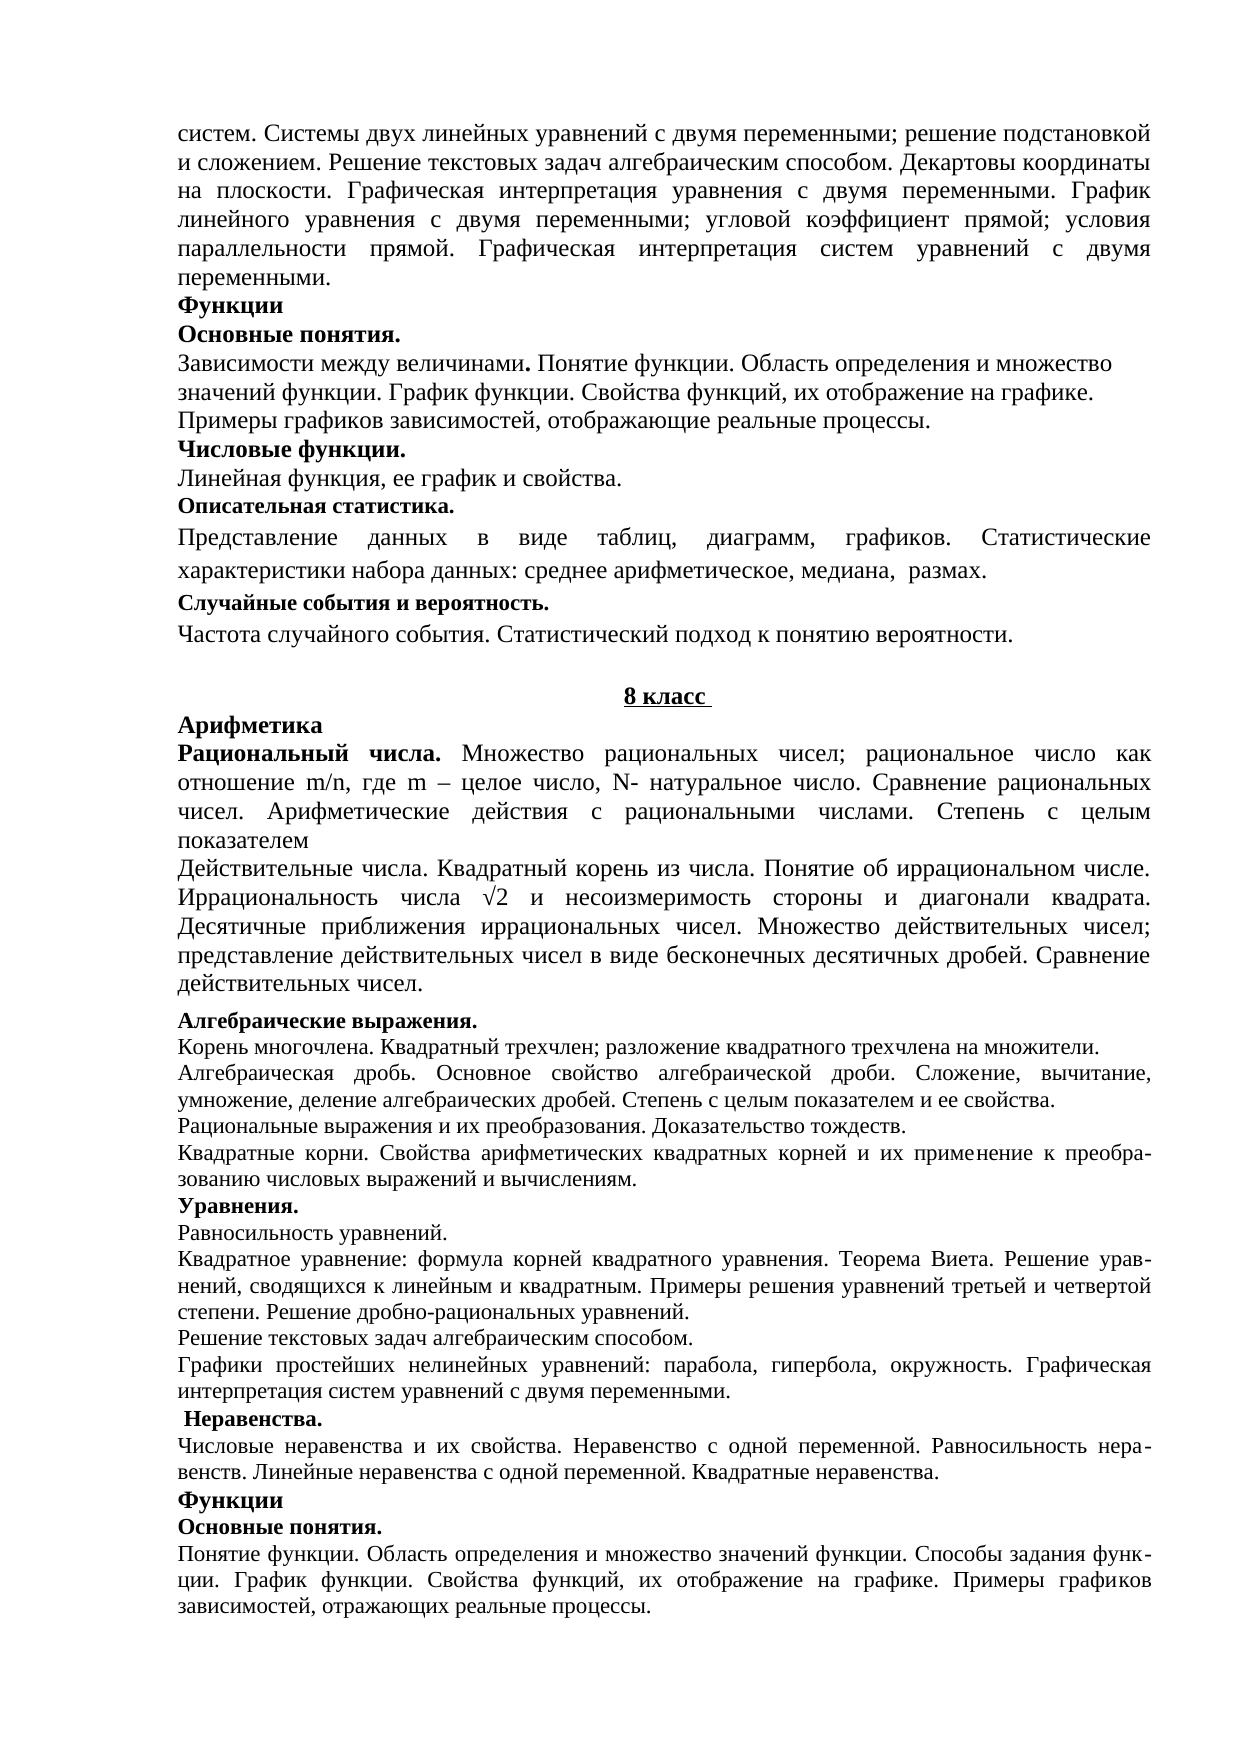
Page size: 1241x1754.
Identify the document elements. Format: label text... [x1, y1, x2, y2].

text Зависимости между величинами. Понятие функции. Область определения и множество значений функции. График функции. Свойства функций, их отображение на графике. Примеры графиков зависимостей, отображающие реальные процессы. [177, 348, 1152, 434]
text Квадратные корни. Свойства арифметических квадратных корней и их применение к преобразованию числовых выражений и вычислениям. [177, 1139, 1152, 1192]
text Квадратное уравнение: формула корней квадратного уравнения. Теорема Виета. Решение уравнений, сводящихся к линейным и квадратным. Примеры решения уравнений третьей и четвертой степени. Решение дробно-рациональных уравнений. [177, 1245, 1152, 1324]
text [177, 118, 1152, 291]
text Алгебраическая дробь. Основное свойство алгебраической дроби. Сложение, вычитание, умножение, деление алгебраических дробей. Степень с целым показателем и ее свойства. [177, 1059, 1152, 1112]
text Алгебраические выражения. [177, 1007, 1152, 1033]
text Арифметика [177, 710, 1152, 738]
text Представление данных в виде таблиц, диаграмм, графиков. Статистические характеристики набора данных: среднее арифметическое, медиана, размах. [177, 522, 1152, 584]
text Случайные события и вероятность. [177, 588, 1152, 615]
text Корень многочлена. Квадратный трехчлен; разложение квадратного трехчлена на множители. [177, 1033, 1152, 1059]
text Равносильность уравнений. [177, 1219, 1152, 1245]
text Функции [177, 1485, 1152, 1513]
text Действительные числа. Квадратный корень из числа. Понятие об иррациональном числе. Иррациональность числа √2 и несоизмеримость стороны и диагонали квадрата. Десятичные приближения иррациональных чисел. Множество действительных чисел; представление действительных чисел в виде бесконечных десятичных дробей. Сравнение действительных чисел. [177, 853, 1152, 997]
text Частота случайного события. Статистический подход к понятию вероятности. [177, 619, 1152, 648]
text 8 класс [177, 681, 1152, 710]
text Понятие функции. Область определения и множество значений функции. Способы задания функции. График функции. Свойства функций, их отображение на графике. Примеры графиков зависимостей, отражающих реальные процессы. [177, 1540, 1152, 1619]
text Графики простейших нелинейных уравнений: парабола, гипербола, окружность. Графическая интерпретация систем уравнений с двумя переменными. [177, 1351, 1152, 1403]
text Решение текстовых задач алгебраическим способом. [177, 1324, 1152, 1351]
text Рациональные выражения и их преобразования. Доказательство тождеств. [177, 1112, 1152, 1138]
text Линейная функция, ее график и свойства. [177, 463, 1152, 492]
text Основные понятия. [177, 1513, 1152, 1540]
text Числовые функции. [177, 434, 1152, 463]
text Основные понятия. [177, 319, 1152, 348]
text Неравенства. [177, 1404, 1152, 1431]
text Рациональный числа. Множество рациональных чисел; рациональное число как отношение m/n, где m – целое число, N- натуральное число. Сравнение рациональных чисел. Арифметические действия с рациональными числами. Степень с целым показателем [177, 738, 1152, 853]
text Уравнения. [177, 1192, 1152, 1218]
text Описательная статистика. [177, 492, 1152, 518]
text Функции [177, 291, 1152, 319]
text Числовые неравенства и их свойства. Неравенство с одной переменной. Равносильность неравенств. Линейные неравенства с одной переменной. Квадратные неравенства. [177, 1432, 1152, 1485]
